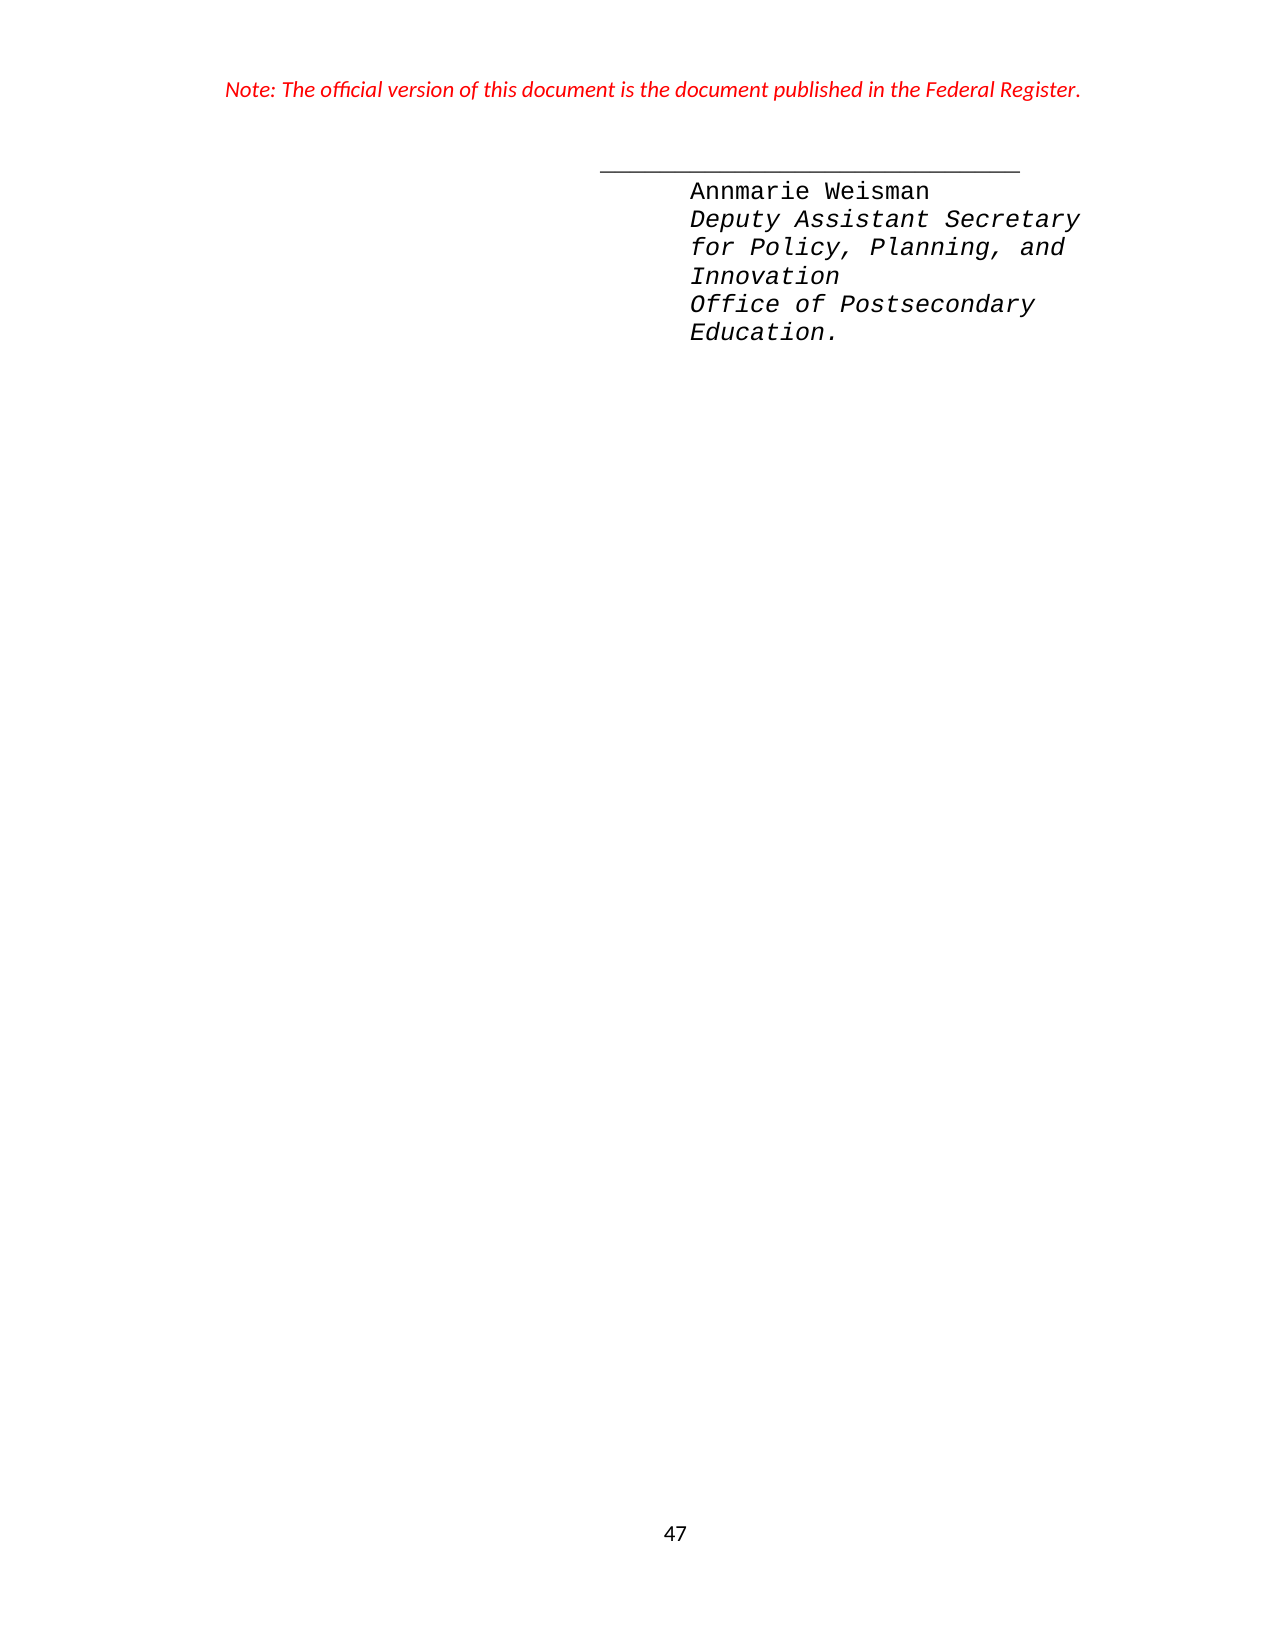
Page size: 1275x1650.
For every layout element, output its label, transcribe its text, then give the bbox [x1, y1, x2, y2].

text Deputy Assistant Secretary [600, 207, 1125, 235]
text ____________________________ [525, 150, 1125, 178]
text for Policy, Planning, and Innovation [690, 235, 1125, 292]
text Annmarie Weisman [525, 178, 1125, 207]
text Office of Postsecondary Education. [690, 292, 1125, 348]
